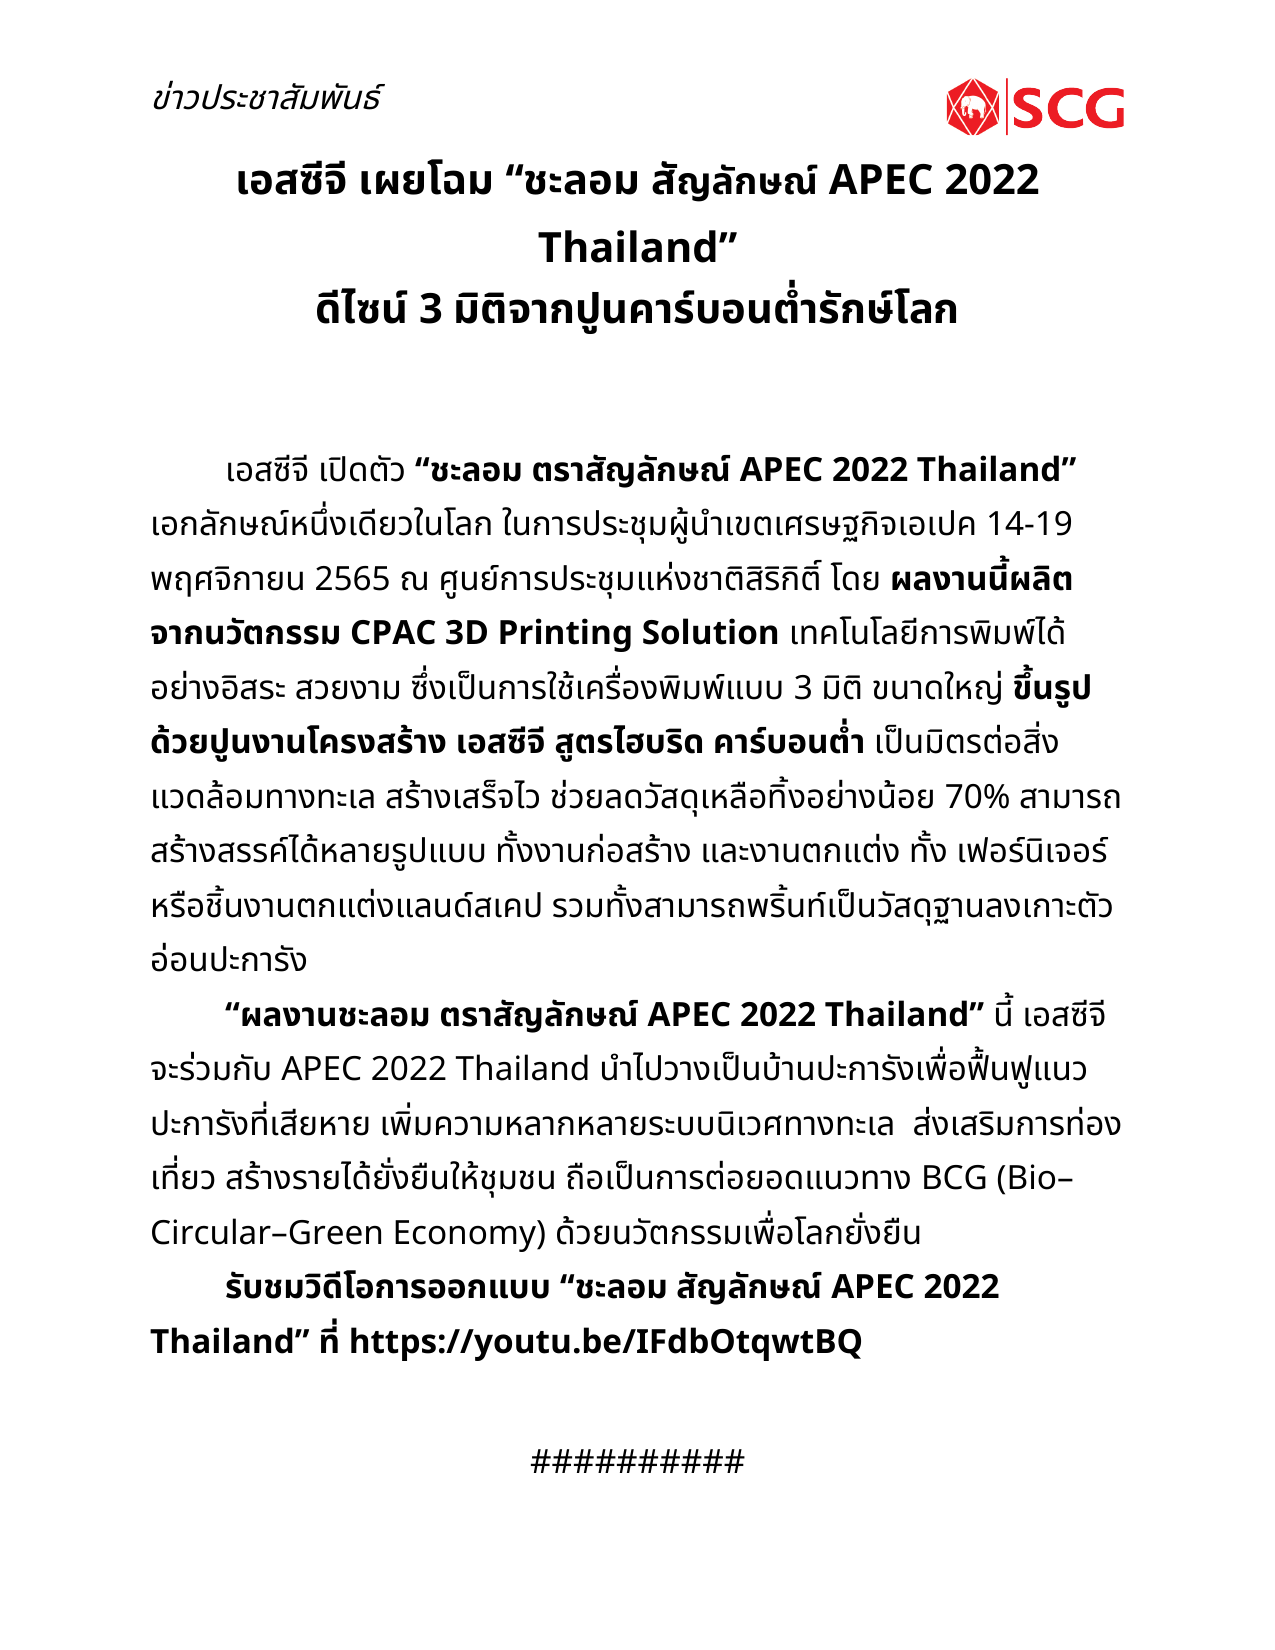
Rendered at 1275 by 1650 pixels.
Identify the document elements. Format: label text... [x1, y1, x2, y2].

picture [945, 75, 1124, 135]
text ดีไซน์ 3 มิติจากปูนคาร์บอนต่ำรักษ์โลก [150, 279, 1125, 342]
text เอสซีจี เปิดตัว “ชะลอม ตราสัญลักษณ์ APEC 2022 Thailand” เอกลักษณ์หนึ่งเดียวในโลก ในการประชุมผู้นำเขตเศรษฐกิจเอเปค 14-19 พฤศจิกายน 2565 ณ ศูนย์การประชุมแห่งชาติสิริกิติ์ โดย ผลงานนี้ผลิตจากนวัตกรรม CPAC 3D Printing Solution เทคโนโลยีการพิมพ์ได้อย่างอิสระ สวยงาม ซึ่งเป็นการใช้เครื่องพิมพ์แบบ 3 มิติ ขนาดใหญ่ ขึ้นรูปด้วยปูนงานโครงสร้าง เอสซีจี สูตรไฮบริด คาร์บอนต่ำ เป็นมิตรต่อสิ่งแวดล้อมทางทะเล สร้างเสร็จไว ช่วยลดวัสดุเหลือทิ้งอย่างน้อย 70% สามารถสร้างสรรค์ได้หลายรูปแบบ ทั้งงานก่อสร้าง และงานตกแต่ง ทั้ง เฟอร์นิเจอร์ หรือชิ้นงานตกแต่งแลนด์สเคป รวมทั้งสามารถพริ้นท์เป็นวัสดุฐานลงเกาะตัวอ่อนปะการัง [150, 445, 1125, 986]
text “ผลงานชะลอม ตราสัญลักษณ์ APEC 2022 Thailand” นี้ เอสซีจี จะร่วมกับ APEC 2022 Thailand นำไปวางเป็นบ้านปะการังเพื่อฟื้นฟูแนวปะการังที่เสียหาย เพิ่มความหลากหลายระบบนิเวศทางทะเล ส่งเสริมการท่องเที่ยว สร้างรายได้ยั่งยืนให้ชุมชน ถือเป็นการต่อยอดแนวทาง BCG (Bio–Circular–Green Economy) ด้วยนวัตกรรมเพื่อโลกยั่งยืน [150, 990, 1125, 1259]
text ########## [150, 1438, 1125, 1483]
text เอสซีจี เผยโฉม “ชะลอม สัญลักษณ์ APEC 2022 Thailand” [150, 150, 1125, 274]
text รับชมวิดีโอการออกแบบ “ชะลอม สัญลักษณ์ APEC 2022 Thailand” ที่ https://youtu.be/IFdbOtqwtBQ [150, 1263, 1125, 1368]
